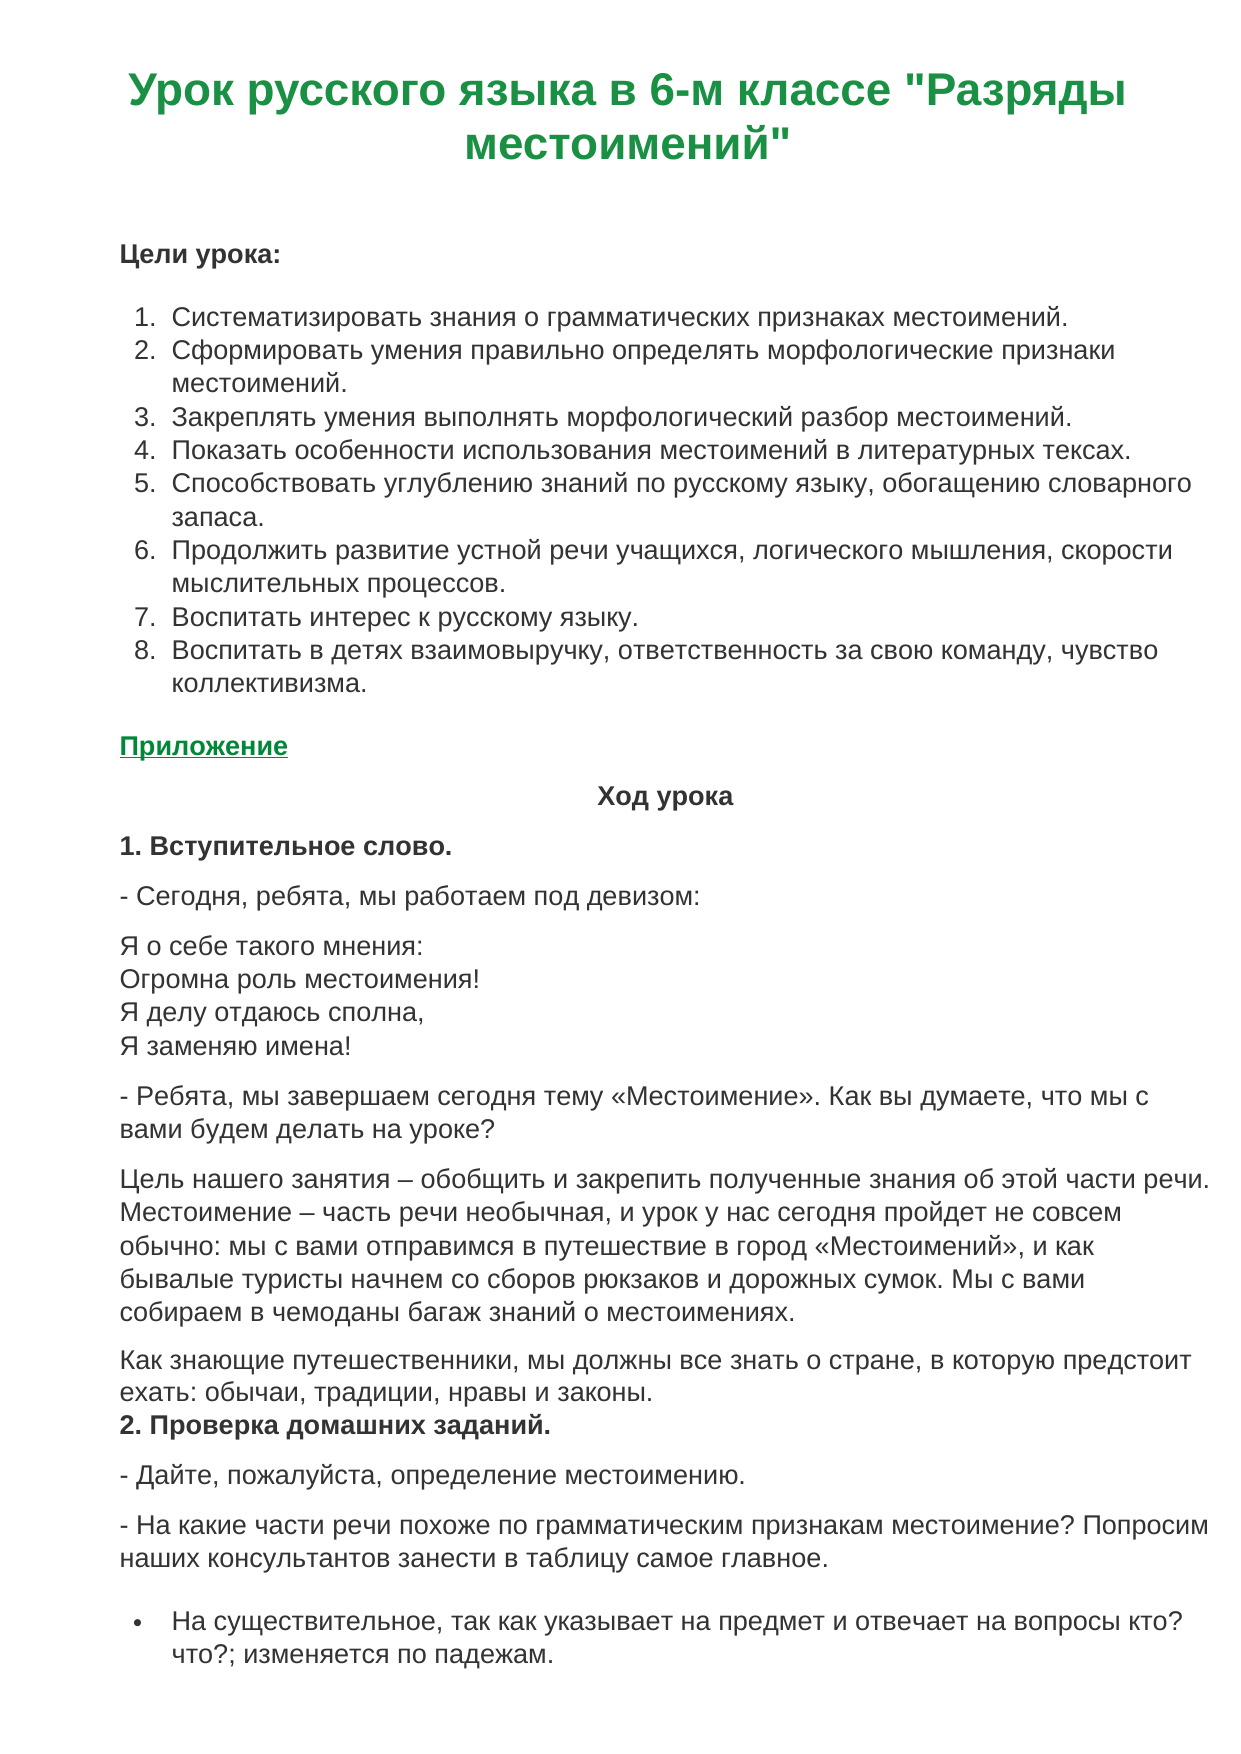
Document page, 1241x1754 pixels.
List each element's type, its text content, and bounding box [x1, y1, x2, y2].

text Как знающие путешественники, мы должны все знать о стране, в которую предстоит ехать: обычаи, традиции, нравы и законы. [654, 1344, 1211, 1407]
text Цели урока: [119, 236, 1211, 269]
list На существительное, так как указывает на предмет и отвечает на вопросы кто? что?; изменяется по падежам. [134, 1603, 1211, 1669]
list Сформировать умения правильно определять морфологические признаки местоимений. [134, 332, 1211, 398]
text - Сегодня, ребята, мы работаем под девизом: [119, 878, 1211, 911]
list Воспитать в детях взаимовыручку, ответственность за свою команду, чувство коллективизма. [134, 632, 1211, 698]
list Продолжить развитие устной речи учащихся, логического мышления, скорости мыслительных процессов. [134, 532, 1211, 598]
list Показать особенности использования местоимений в литературных тексах. [134, 432, 1211, 465]
text Цель нашего занятия – обобщить и закрепить полученные знания об этой части речи. Местоимение – часть речи необычная, и урок у нас сегодня пройдет не совсем обычно: мы с вами отправимся в путешествие в город «Местоимений», и как бывалые туристы начнем со сборов рюкзаков и дорожных сумок. Мы с вами собираем в чемоданы багаж знаний о местоимениях. [119, 1161, 1211, 1328]
text - На какие части речи похоже по грамматическим признакам местоимение? Попросим наших консультантов занести в таблицу самое главное. [119, 1507, 1211, 1573]
text 1. Вступительное слово. [119, 828, 1211, 861]
text 2. Проверка домашних заданий. [119, 1407, 1211, 1440]
text Приложение [119, 728, 1211, 761]
text - Дайте, пожалуйста, определение местоимению. [119, 1457, 1211, 1490]
text Ход урока [119, 778, 1211, 811]
text Урок русского языка в 6-м классе "Разряды местоимений" [44, 61, 1211, 169]
text Я о себе такого мнения: Огромна роль местоимения! Я делу отдаюсь сполна, Я заменяю имена! [119, 928, 1211, 1061]
text - Ребята, мы завершаем сегодня тему «Местоимение». Как вы думаете, что мы с вами будем делать на уроке? [119, 1078, 1211, 1144]
list Закреплять умения выполнять морфологический разбор местоимений. [134, 398, 1211, 432]
list Систематизировать знания о грамматических признаках местоимений. [134, 298, 1211, 332]
list Способствовать углублению знаний по русскому языку, обогащению словарного запаса. [134, 465, 1211, 532]
list Воспитать интерес к русскому языку. [134, 598, 1211, 632]
